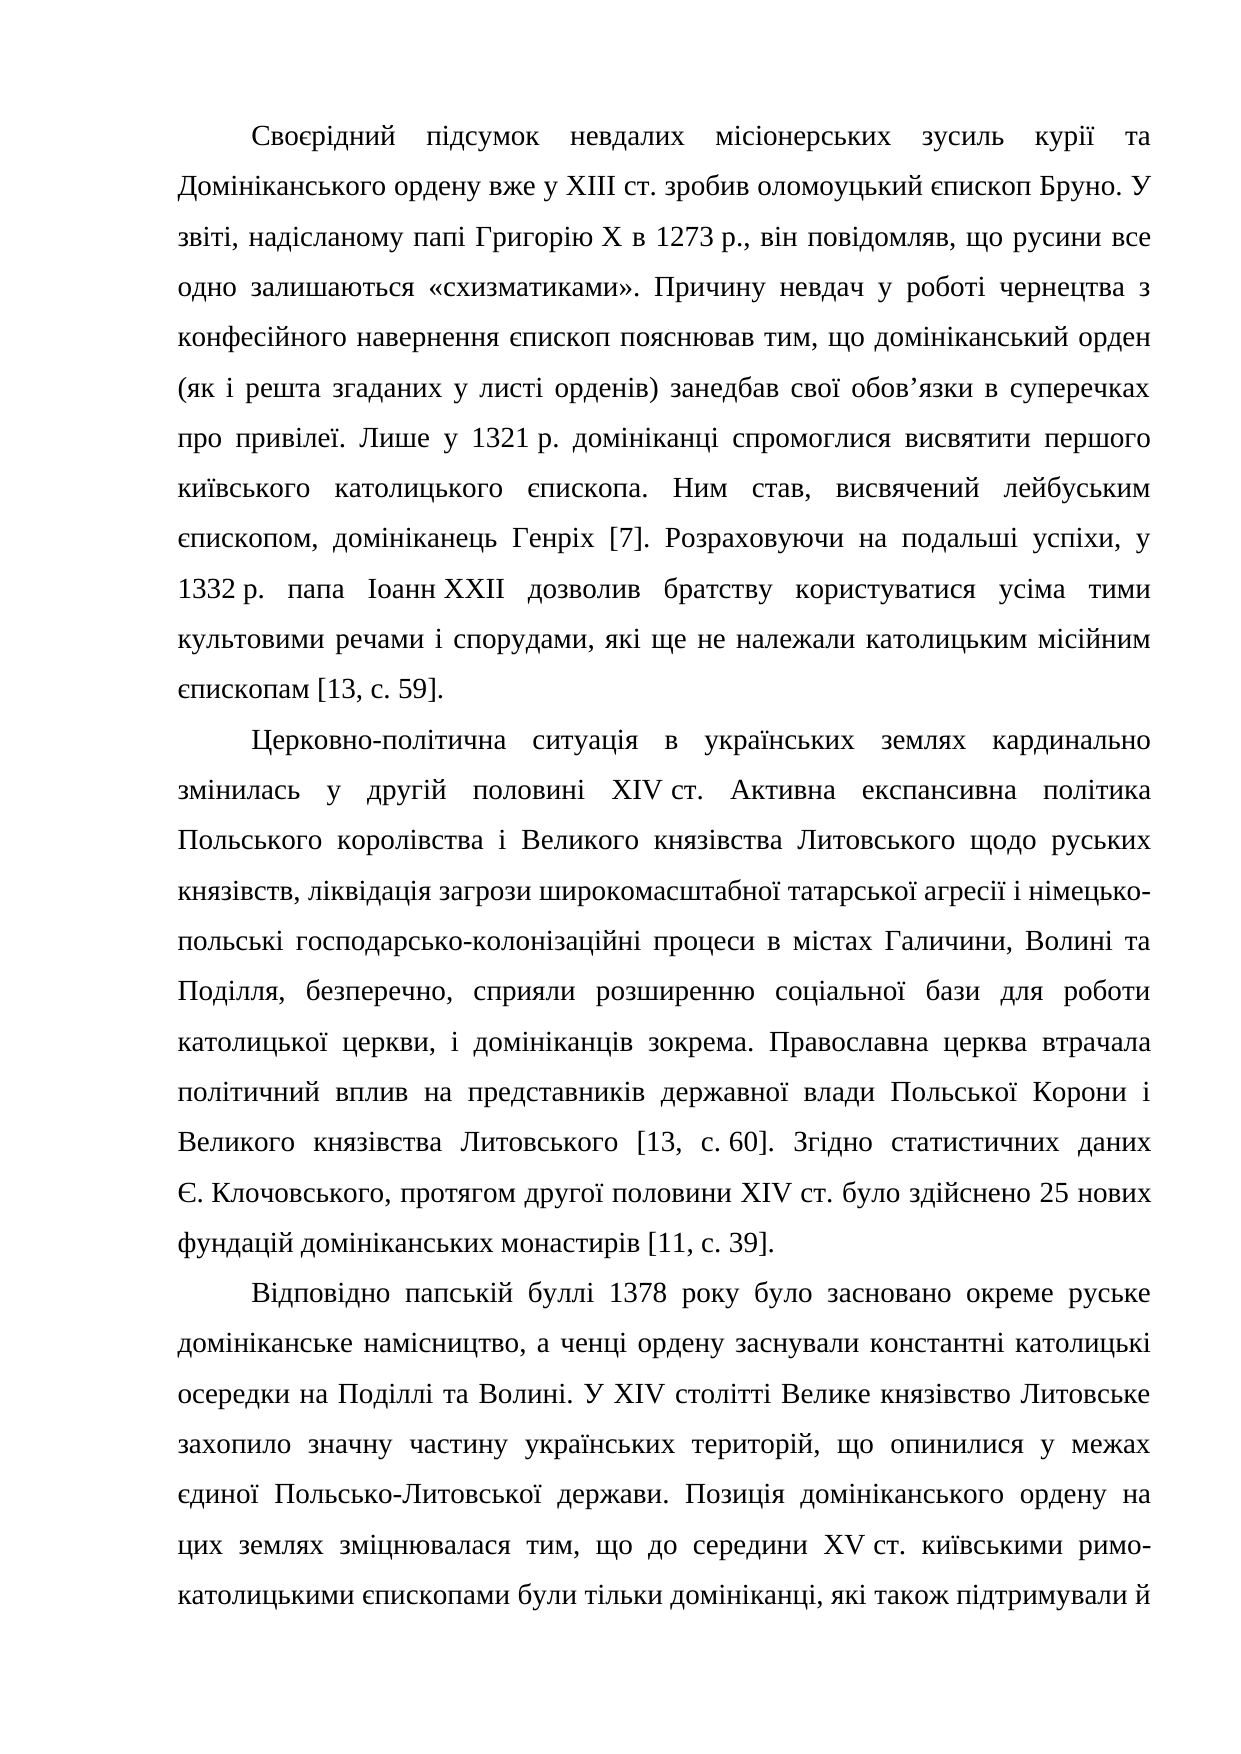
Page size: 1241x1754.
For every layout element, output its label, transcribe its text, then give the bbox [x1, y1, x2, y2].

text Церковно-політична ситуація в українських землях кардинально змінилась у другій половині XIV ст. Активна експансивна політика Польського королівства i Великого князівства Литовського щодо руських князівств, ліквідація загрози широкомасштабної татарської агресії і німецько-польські господарсько-колонізаційні процеси в містах Галичини, Волині та Поділля, безперечно, сприяли розширенню соціальної бази для роботи католицької церкви, і домініканців зокрема. Православна церква втрачала політичний вплив на представників державної влади Польської Корони і Великого князівства Литовського [13, c. 60]. Згідно статистичних даних Є. Клочовського, протягом другої половини XIV ст. було здійснено 25 нових фундацій домініканських монастирів [11, c. 39]. [177, 722, 1152, 1258]
text Своєрідний підсумок невдалих місіонерських зусиль курії та Домініканського ордену вже у XIII ст. зробив оломоуцький єпископ Бруно. У звіті, надісланому папі Григорію X в 1273 р., він повідомляв, що русини все одно залишаються «схизматиками». Причину невдач у роботі чернецтва з конфесійного навернення єпископ пояснював тим, що домініканський орден (як і решта згаданих у листі орденів) занедбав свої обов’язки в суперечках про привілеї. Лише у 1321 р. домініканці спромоглися висвятити першого київського католицького єпископа. Ним став, висвячений лейбуським єпископом, домініканець Генріх [7]. Розраховуючи на подальші успіхи, у 1332 р. папа Іоанн XXII дозволив братству користуватися усіма тими культовими речами і спорудами, які ще не належали католицьким місійним єпископам [13, c. 59]. [177, 118, 1152, 705]
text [177, 1275, 1152, 1611]
